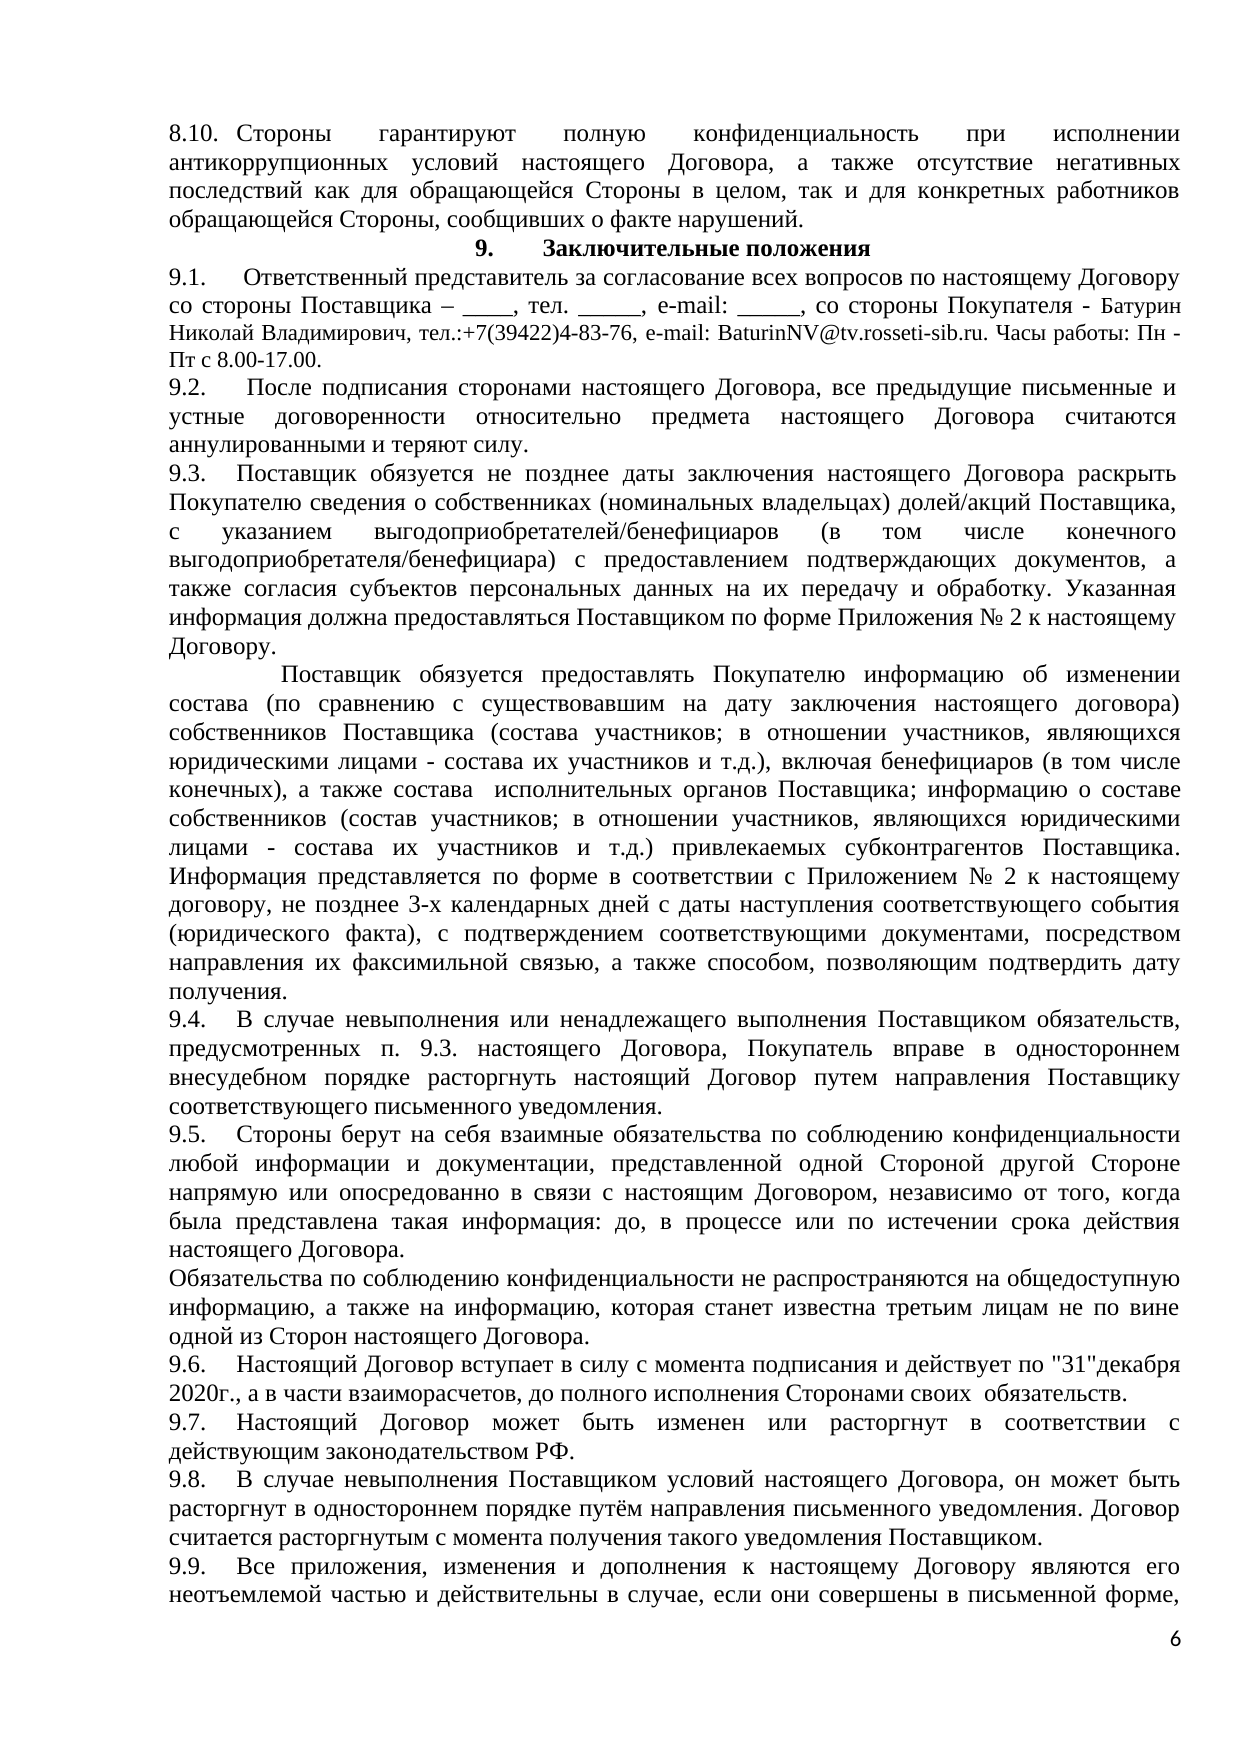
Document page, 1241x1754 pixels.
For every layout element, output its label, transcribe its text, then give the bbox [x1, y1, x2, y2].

list Настоящий Договор вступает в силу с момента подписания и действует по "31"декабря 2020г., а в части взаиморасчетов, до полного исполнения Сторонами своих обязательств. [169, 1349, 1181, 1407]
list Заключительные положения [169, 233, 1177, 262]
list В случае невыполнения Поставщиком условий настоящего Договора, он может быть расторгнут в одностороннем порядке путём направления письменного уведомления. Договор считается расторгнутым с момента получения такого уведомления Поставщиком. [169, 1464, 1181, 1551]
text Обязательства по соблюдению конфиденциальности не распространяются на общедоступную информацию, а также на информацию, которая станет известна третьим лицам не по вине одной из Сторон настоящего Договора. [169, 1263, 1181, 1349]
list В случае невыполнения или ненадлежащего выполнения Поставщиком обязательств, предусмотренных п. 9.3. настоящего Договора, Покупатель вправе в одностороннем внесудебном порядке расторгнуть настоящий Договор путем направления Поставщику соответствующего письменного уведомления. [169, 1004, 1181, 1119]
list После подписания сторонами настоящего Договора, все предыдущие письменные и устные договоренности относительно предмета настоящего Договора считаются аннулированными и теряют силу. [169, 372, 1177, 458]
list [169, 1551, 1181, 1608]
text Поставщик обязуется предоставлять Покупателю информацию об изменении состава (по сравнению с существовавшим на дату заключения настоящего договора) собственников Поставщика (состава участников; в отношении участников, являющихся юридическими лицами - состава их участников и т.д.), включая бенефициаров (в том числе конечных), а также состава исполнительных органов Поставщика; информацию о составе собственников (состав участников; в отношении участников, являющихся юридическими лицами - состава их участников и т.д.) привлекаемых субконтрагентов Поставщика. Информация представляется по форме в соответствии с Приложением № 2 к настоящему договору, не позднее 3-х календарных дней с даты наступления соответствующего события (юридического факта), с подтверждением соответствующими документами, посредством направления их факсимильной связью, а также способом, позволяющим подтвердить дату получения. [169, 659, 1181, 1004]
list Стороны гарантируют полную конфиденциальность при исполнении антикоррупционных условий настоящего Договора, а также отсутствие негативных последствий как для обращающейся Стороны в целом, так и для конкретных работников обращающейся Стороны, сообщивших о факте нарушений. [169, 118, 1181, 233]
list Ответственный представитель за согласование всех вопросов по настоящему Договору со стороны Поставщика – ____, тел. _____, e-mail: _____, со стороны Покупателя - Батурин Николай Владимирович, тел.:+7(39422)4-83-76, e-mail: BaturinNV@tv.rosseti-sib.ru. Часы работы: Пн - Пт с 8.00-17.00. [169, 262, 1181, 372]
list Поставщик обязуется не позднее даты заключения настоящего Договора раскрыть Покупателю сведения о собственниках (номинальных владельцах) долей/акций Поставщика, с указанием выгодоприобретателей/бенефициаров (в том числе конечного выгодоприобретателя/бенефициара) с предоставлением подтверждающих документов, а также согласия субъектов персональных данных на их передачу и обработку. Указанная информация должна предоставляться Поставщиком по форме Приложения № 2 к настоящему Договору. [169, 458, 1177, 659]
list Стороны берут на себя взаимные обязательства по соблюдению конфиденциальности любой информации и документации, представленной одной Стороной другой Стороне напрямую или опосредованно в связи с настоящим Договором, независимо от того, когда была представлена такая информация: до, в процессе или по истечении срока действия настоящего Договора. [169, 1119, 1181, 1263]
list Настоящий Договор может быть изменен или расторгнут в соответствии с действующим законодательством РФ. [169, 1407, 1181, 1464]
